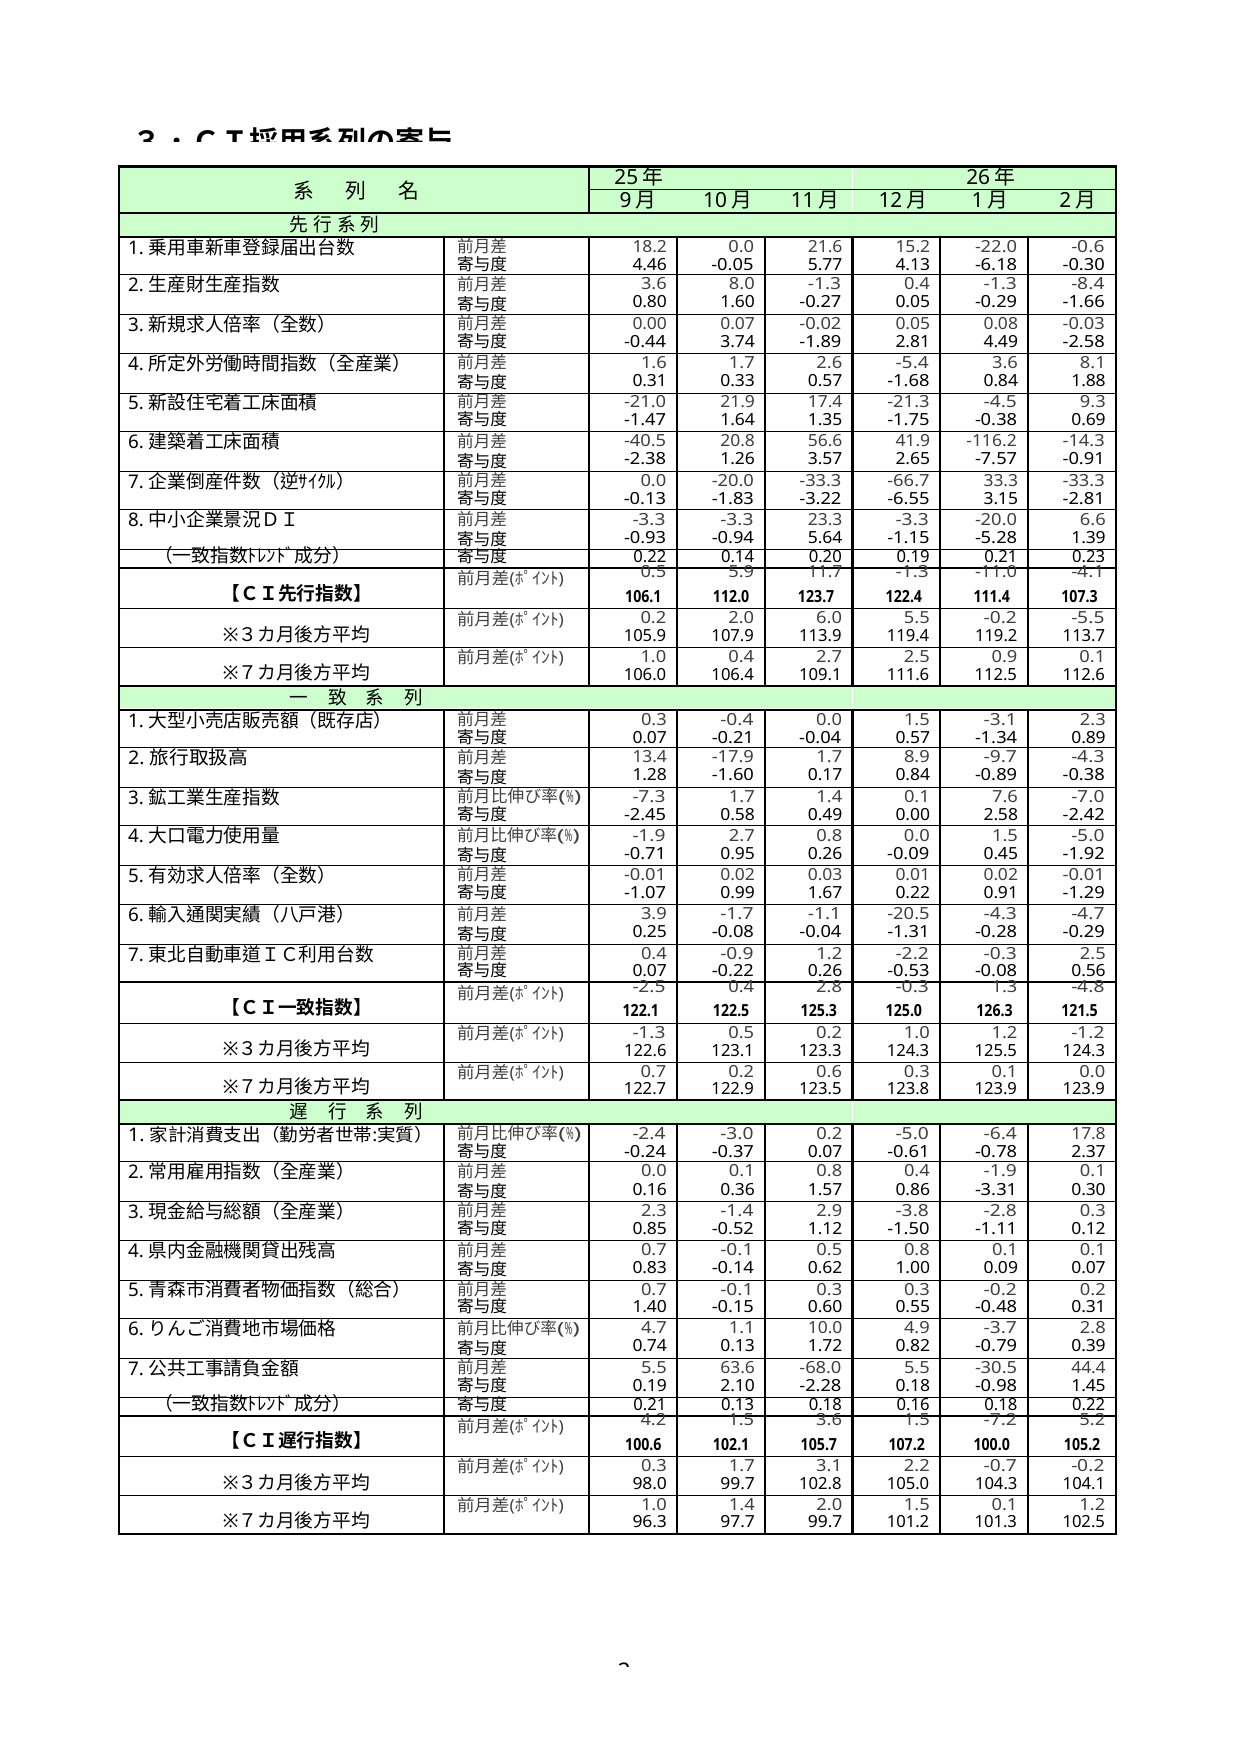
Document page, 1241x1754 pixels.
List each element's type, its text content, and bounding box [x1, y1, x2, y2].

table_cell 0.23 [1029, 550, 1115, 567]
table_cell -5.4 -1.68 [854, 354, 939, 392]
table_cell 前月差(ﾎﾟｲﾝﾄ) [445, 983, 588, 1022]
table_cell ※７カ月後方平均 [120, 1063, 443, 1099]
table_cell 2.9 1.12 [766, 1202, 851, 1239]
table_header [677, 168, 765, 189]
table_cell 0.8 1.00 [854, 1241, 939, 1280]
table_cell 2.5 111.6 [854, 648, 939, 685]
table_cell 2.7 0.95 [678, 826, 764, 865]
table_cell -21.0 -1.47 [590, 394, 676, 431]
table_cell 1. 大型小売店販売額（既存店） [120, 711, 443, 747]
table_cell 0.01 0.22 [854, 866, 939, 904]
table_cell 1.7 0.33 [678, 354, 764, 392]
table_cell -4.5 -0.38 [941, 394, 1027, 431]
table_cell 1.2 0.26 [766, 945, 851, 981]
table_cell 遅 [120, 1101, 317, 1123]
table_cell 前月差(ﾎﾟｲﾝﾄ) [445, 1417, 588, 1456]
table_cell 前月差 寄与度 [445, 394, 588, 431]
table_cell 2.3 0.89 [1029, 711, 1115, 747]
table_cell 前月差(ﾎﾟｲﾝﾄ) [445, 648, 588, 685]
table_cell 0.0 -0.04 [766, 711, 851, 747]
table_cell （一致指数ﾄﾚﾝﾄﾞ成分） [120, 550, 443, 567]
table_cell 2.0 107.9 [678, 609, 764, 647]
table_cell 0.1 101.3 [941, 1496, 1027, 1533]
table_cell 0.03 1.67 [766, 866, 851, 904]
table_cell 5. 新設住宅着工床面積 [120, 394, 443, 431]
table_cell 0.08 4.49 [941, 315, 1027, 352]
table_cell 0.7 122.7 [590, 1063, 676, 1099]
table_cell 前月差(ﾎﾟｲﾝﾄ) [445, 609, 588, 647]
table_cell 0.3 0.12 [1029, 1202, 1115, 1239]
table_cell 列 [393, 687, 444, 708]
table_cell ※７カ月後方平均 [120, 1496, 443, 1533]
table_cell 2. 常用雇用指数（全産業） [120, 1162, 443, 1201]
table_cell 2.2 105.0 [854, 1457, 939, 1495]
table_cell 4.9 0.82 [854, 1319, 939, 1358]
table_cell 0.4 0.86 [854, 1162, 939, 1201]
table_cell -0.9 -0.22 [678, 945, 764, 981]
table_cell 0.4 106.4 [678, 648, 764, 685]
table_cell 8. 中小企業景況ＤＩ [120, 510, 443, 549]
table_cell 0.16 [854, 1398, 939, 1415]
table_cell [589, 1101, 677, 1123]
table_cell 1.1 0.13 [678, 1319, 764, 1358]
table_cell 20.8 1.26 [678, 432, 764, 471]
table_cell 2.6 0.57 [766, 354, 851, 392]
table_cell 0.4 0.07 [590, 945, 676, 981]
table_cell -5.0 -0.61 [854, 1125, 939, 1161]
table_cell 1.5 101.2 [854, 1496, 939, 1533]
table_cell 前月差 寄与度 [445, 866, 588, 904]
table_cell 21.6 5.77 [766, 238, 851, 274]
table_cell -3.8 -1.50 [854, 1202, 939, 1239]
table_cell 0.7 0.83 [590, 1241, 676, 1280]
table_cell 2. 生産財生産指数 [120, 275, 443, 314]
table_cell 前月比伸び率(%)寄与度 [445, 826, 588, 865]
table_cell -21.3 -1.75 [854, 394, 939, 431]
table_cell 致 [317, 687, 355, 708]
table_cell 0.7 1.40 [590, 1281, 676, 1318]
table_cell -3.7 -0.79 [941, 1319, 1027, 1358]
table_cell 0.9 112.5 [941, 648, 1027, 685]
table_cell -0.7 104.3 [941, 1457, 1027, 1495]
table_cell 前月差 寄与度 [445, 711, 588, 747]
table_cell 0.0 0.16 [590, 1162, 676, 1201]
table_cell 4. 大口電力使用量 [120, 826, 443, 865]
table_cell 6.0 113.9 [766, 609, 851, 647]
table_cell [1028, 687, 1115, 708]
table_cell 21.9 1.64 [678, 394, 764, 431]
table_cell -0.2 119.2 [941, 609, 1027, 647]
table_cell -6.4 -0.78 [941, 1125, 1027, 1161]
table_cell 0.4 0.05 [854, 275, 939, 314]
table_cell 0.2 0.31 [1029, 1281, 1115, 1318]
table_cell 0.14 [678, 550, 764, 567]
table_cell 17.8 2.37 [1029, 1125, 1115, 1161]
table_cell [677, 687, 765, 708]
table_cell 行 [317, 1101, 355, 1123]
table_cell 0.18 [766, 1398, 851, 1415]
table_cell -0.01 -1.07 [590, 866, 676, 904]
table_cell 1.2 125.5 [941, 1024, 1027, 1061]
table_cell -0.01 -1.29 [1029, 866, 1115, 904]
table_cell 0.1 123.9 [941, 1063, 1027, 1099]
table_cell -4.7 -0.29 [1029, 905, 1115, 944]
table_cell [444, 687, 589, 708]
table_cell 3. 新規求人倍率（全数） [120, 315, 443, 352]
table_cell （一致指数ﾄﾚﾝﾄﾞ成分） [120, 1398, 443, 1415]
table_cell -2.8 -1.11 [941, 1202, 1027, 1239]
table_cell 前月差(ﾎﾟｲﾝﾄ) [445, 1024, 588, 1061]
table_cell 0.8 1.57 [766, 1162, 851, 1201]
table_cell 0.5 106.1 [590, 569, 676, 608]
table_cell -33.3 -2.81 [1029, 472, 1115, 509]
table_cell 1.7 0.17 [766, 748, 851, 787]
table_cell 1.7 0.58 [678, 788, 764, 825]
table_cell 前月差 寄与度 [445, 315, 588, 352]
table_cell 0.21 [941, 550, 1027, 567]
table_cell -1.7 -0.08 [678, 905, 764, 944]
table_cell 1.0 96.3 [590, 1496, 676, 1533]
table_cell 寄与度 [445, 1398, 588, 1415]
table_cell 前月比伸び率(%) 寄与度 [445, 1125, 588, 1161]
table_cell 1.5 102.1 [678, 1417, 764, 1456]
table_cell -5.5 113.7 [1029, 609, 1115, 647]
table_cell -30.5 -0.98 [941, 1359, 1027, 1396]
table_cell 11.7 123.7 [766, 569, 851, 608]
table_cell -20.0 -1.83 [678, 472, 764, 509]
table_cell 前月差 寄与度 [445, 472, 588, 509]
table_cell 9.3 0.69 [1029, 394, 1115, 431]
table_cell 0.05 2.81 [854, 315, 939, 352]
table_cell 2月 [1028, 190, 1115, 212]
table_cell 17.4 1.35 [766, 394, 851, 431]
table_cell -4.3 -0.28 [941, 905, 1027, 944]
table_cell 3.6 0.80 [590, 275, 676, 314]
table_cell 系 [355, 687, 393, 708]
table_cell 前月比伸び率(%)寄与度 [445, 1319, 588, 1358]
table_cell 1.2 102.5 [1029, 1496, 1115, 1533]
table_cell -17.9 -1.60 [678, 748, 764, 787]
table_cell 18.2 4.46 [590, 238, 676, 274]
table_cell 0.1 0.00 [854, 788, 939, 825]
table_cell -9.7 -0.89 [941, 748, 1027, 787]
table_cell 0.5 0.62 [766, 1241, 851, 1280]
table_cell -33.3 -3.22 [766, 472, 851, 509]
table_cell 0.1 0.09 [941, 1241, 1027, 1280]
table_cell 2.8 125.3 [766, 983, 851, 1022]
table_cell 0.1 0.30 [1029, 1162, 1115, 1201]
table_cell 3. 鉱工業生産指数 [120, 788, 443, 825]
table_cell 0.2 0.07 [766, 1125, 851, 1161]
table_cell -0.1 -0.15 [678, 1281, 764, 1318]
table_cell 10月 [677, 190, 765, 212]
table_cell 8.0 1.60 [678, 275, 764, 314]
table_cell 4. 県内金融機関貸出残高 [120, 1241, 443, 1280]
table_cell 11月 [765, 190, 852, 212]
table_cell 1.0 124.3 [854, 1024, 939, 1061]
table_cell -7.2 100.0 [941, 1417, 1027, 1456]
table_cell 1.6 0.31 [590, 354, 676, 392]
table_cell 63.6 2.10 [678, 1359, 764, 1396]
table_cell 前月差 寄与度 [445, 945, 588, 981]
table_cell 3. 現金給与総額（全産業） [120, 1202, 443, 1239]
table_cell 0.8 0.26 [766, 826, 851, 865]
table_cell 1. 乗用車新車登録届出台数 [120, 238, 443, 274]
table_cell 5.5 0.19 [590, 1359, 676, 1396]
table_cell -1.3 122.6 [590, 1024, 676, 1061]
table_cell 3.6 0.84 [941, 354, 1027, 392]
table_cell ※３カ月後方平均 [120, 1457, 443, 1495]
table_cell 0.0 -0.13 [590, 472, 676, 509]
table_cell 5.2 105.2 [1029, 1417, 1115, 1456]
table_cell 0.3 0.55 [854, 1281, 939, 1318]
table_cell 5. 青森市消費者物価指数（総合） [120, 1281, 443, 1318]
table_cell 0.00 -0.44 [590, 315, 676, 352]
table_cell -0.3 125.0 [854, 983, 939, 1022]
table_cell 7. 公共工事請負金額 [120, 1359, 443, 1396]
table_cell -1.9 -3.31 [941, 1162, 1027, 1201]
table_cell 前月差(ﾎﾟｲﾝﾄ) [445, 1063, 588, 1099]
table_cell 4.2 100.6 [590, 1417, 676, 1456]
table_cell -3.1 -1.34 [941, 711, 1027, 747]
table_cell 2.5 0.56 [1029, 945, 1115, 981]
table_cell 2. 旅行取扱高 [120, 748, 443, 787]
table_cell ※３カ月後方平均 [120, 1024, 443, 1061]
table_cell 0.0 -0.09 [854, 826, 939, 865]
table_cell -20.5 -1.31 [854, 905, 939, 944]
table_cell 0.5 123.1 [678, 1024, 764, 1061]
table_cell -4.3 -0.38 [1029, 748, 1115, 787]
table_cell 【ＣＩ遅行指数】 [120, 1417, 443, 1456]
table_cell -3.3 -0.93 [590, 510, 676, 549]
table_cell 0.18 [941, 1398, 1027, 1415]
table_cell 前月差(ﾎﾟｲﾝﾄ) [445, 1457, 588, 1495]
table_cell 3.1 102.8 [766, 1457, 851, 1495]
table_cell 0.02 0.99 [678, 866, 764, 904]
table_cell 前月差寄与度 [445, 905, 588, 944]
table_cell 前月差 寄与度 [445, 238, 588, 274]
table_cell 前月差 寄与度 [445, 1281, 588, 1318]
table_cell -1.3 -0.27 [766, 275, 851, 314]
table_cell 先 行 系 列 [120, 214, 1115, 236]
table_cell 0.2 122.9 [678, 1063, 764, 1099]
table_cell 4.7 0.74 [590, 1319, 676, 1358]
table_cell 0.0 123.9 [1029, 1063, 1115, 1099]
table_cell [765, 687, 852, 708]
table_cell 7. 企業倒産件数（逆ｻｲｸﾙ） [120, 472, 443, 509]
table_cell -0.2 104.1 [1029, 1457, 1115, 1495]
table_cell 23.3 5.64 [766, 510, 851, 549]
table_cell 0.22 [590, 550, 676, 567]
table_cell 33.3 3.15 [941, 472, 1027, 509]
table_cell -4.8 121.5 [1029, 983, 1115, 1022]
table_cell 0.20 [766, 550, 851, 567]
table_cell 5. 有効求人倍率（全数） [120, 866, 443, 904]
table_cell ※３カ月後方平均 [120, 609, 443, 647]
table_cell 1.0 106.0 [590, 648, 676, 685]
table_cell 2.7 109.1 [766, 648, 851, 685]
table_cell 前月差寄与度 [445, 748, 588, 787]
table_cell 12月 [853, 190, 940, 212]
table_cell [677, 1101, 765, 1123]
table_cell 【ＣＩ先行指数】 [120, 569, 443, 608]
table_cell -1.1 -0.04 [766, 905, 851, 944]
table_cell 15.2 4.13 [854, 238, 939, 274]
table_cell 前月差寄与度 [445, 1162, 588, 1201]
table_cell 0.22 [1029, 1398, 1115, 1415]
table_cell 1.5 107.2 [854, 1417, 939, 1456]
table_cell [940, 687, 1028, 708]
table_cell -3.3 -1.15 [854, 510, 939, 549]
table_cell 1.5 0.45 [941, 826, 1027, 865]
table_cell 2.8 0.39 [1029, 1319, 1115, 1358]
table_cell -1.2 124.3 [1029, 1024, 1115, 1061]
table_cell 3.6 105.7 [766, 1417, 851, 1456]
table_cell 3.9 0.25 [590, 905, 676, 944]
table_cell 6. 輸入通関実績（八戸港） [120, 905, 443, 944]
table_cell 6. りんご消費地市場価格 [120, 1319, 443, 1358]
table_cell 前月差寄与度 [445, 1241, 588, 1280]
table_cell 56.6 3.57 [766, 432, 851, 471]
table_header [853, 168, 940, 189]
table_cell 0.21 [590, 1398, 676, 1415]
table_cell 2.0 99.7 [766, 1496, 851, 1533]
table_cell 前月差(ﾎﾟｲﾝﾄ) [445, 1496, 588, 1533]
table_cell -2.2 -0.53 [854, 945, 939, 981]
table_header 26年 [940, 168, 1115, 189]
table_cell -3.3 -0.94 [678, 510, 764, 549]
table_cell 10.0 1.72 [766, 1319, 851, 1358]
table_cell 前月差(ﾎﾟｲﾝﾄ) [445, 569, 588, 608]
table_cell [589, 687, 677, 708]
table_cell -1.3 -0.29 [941, 275, 1027, 314]
table_cell 1.7 99.7 [678, 1457, 764, 1495]
table_cell 4. 所定外労働時間指数（全産業） [120, 354, 443, 392]
table_cell [1028, 1101, 1115, 1123]
table_cell -3.0 -0.37 [678, 1125, 764, 1161]
table_cell 列 [393, 1101, 444, 1123]
table_cell -4.1 107.3 [1029, 569, 1115, 608]
table_cell [444, 1101, 589, 1123]
table_cell 1.5 0.57 [854, 711, 939, 747]
table_cell 13.4 1.28 [590, 748, 676, 787]
table_cell -0.2 -0.48 [941, 1281, 1027, 1318]
table_cell -20.0 -5.28 [941, 510, 1027, 549]
table_cell -0.6 -0.30 [1029, 238, 1115, 274]
table_cell 2.3 0.85 [590, 1202, 676, 1239]
table_cell -66.7 -6.55 [854, 472, 939, 509]
table_cell 0.0 -0.05 [678, 238, 764, 274]
table_cell 前月差寄与度 [445, 432, 588, 471]
table_cell 前月差寄与度 [445, 510, 588, 549]
table_cell 6.6 1.39 [1029, 510, 1115, 549]
table_cell 0.3 123.8 [854, 1063, 939, 1099]
table_cell 0.1 0.36 [678, 1162, 764, 1201]
table_cell 0.02 0.91 [941, 866, 1027, 904]
table_cell -2.5 122.1 [590, 983, 676, 1022]
table_cell -0.02 -1.89 [766, 315, 851, 352]
table_cell 前月差 寄与度 [445, 1202, 588, 1239]
table_cell 1. 家計消費支出（勤労者世帯:実質） [120, 1125, 443, 1161]
table_cell [853, 1101, 940, 1123]
table_cell 系 [355, 1101, 393, 1123]
table_cell 一 [120, 687, 317, 708]
table_cell -0.3 -0.08 [941, 945, 1027, 981]
table_header 25年 [590, 168, 677, 189]
table_cell 0.3 98.0 [590, 1457, 676, 1495]
table_cell -1.3 122.4 [854, 569, 939, 608]
table_cell -7.3 -2.45 [590, 788, 676, 825]
table_cell -0.4 -0.21 [678, 711, 764, 747]
table_cell 前月比伸び率(%) 寄与度 [445, 788, 588, 825]
table_cell 0.1 112.6 [1029, 648, 1115, 685]
table_cell -8.4 -1.66 [1029, 275, 1115, 314]
table_cell -11.0 111.4 [941, 569, 1027, 608]
table_cell 前月差 寄与度 [445, 1359, 588, 1396]
table_header 系 列 名 [120, 168, 588, 212]
table_cell 5.9 112.0 [678, 569, 764, 608]
table_cell 0.1 0.07 [1029, 1241, 1115, 1280]
table_cell -5.0 -1.92 [1029, 826, 1115, 865]
table_cell 8.1 1.88 [1029, 354, 1115, 392]
table_cell 寄与度 [445, 550, 588, 567]
table_cell 0.6 123.5 [766, 1063, 851, 1099]
table_cell 0.3 0.07 [590, 711, 676, 747]
table_cell -14.3 -0.91 [1029, 432, 1115, 471]
table_cell 7. 東北自動車道ＩＣ利用台数 [120, 945, 443, 981]
table_cell 44.4 1.45 [1029, 1359, 1115, 1396]
table_cell -0.03 -2.58 [1029, 315, 1115, 352]
table_cell -0.1 -0.14 [678, 1241, 764, 1280]
table_cell [765, 1101, 852, 1123]
table_cell 9月 [590, 190, 677, 212]
table_header [765, 168, 852, 189]
table_cell 前月差寄与度 [445, 354, 588, 392]
table_cell 8.9 0.84 [854, 748, 939, 787]
table_cell 1月 [940, 190, 1028, 212]
table_cell 前月差寄与度 [445, 275, 588, 314]
table_cell 【ＣＩ一致指数】 [120, 983, 443, 1022]
table_cell -1.4 -0.52 [678, 1202, 764, 1239]
table_cell 5.5 119.4 [854, 609, 939, 647]
table_cell [853, 687, 940, 708]
table_cell 1.4 0.49 [766, 788, 851, 825]
table_cell 41.9 2.65 [854, 432, 939, 471]
table_cell 0.4 122.5 [678, 983, 764, 1022]
table_cell -7.0 -2.42 [1029, 788, 1115, 825]
table_cell -40.5 -2.38 [590, 432, 676, 471]
table_cell 7.6 2.58 [941, 788, 1027, 825]
table_cell 0.3 0.60 [766, 1281, 851, 1318]
table_cell 1.3 126.3 [941, 983, 1027, 1022]
table_cell 0.13 [678, 1398, 764, 1415]
table_cell -1.9 -0.71 [590, 826, 676, 865]
table_cell [940, 1101, 1028, 1123]
table_cell 0.07 3.74 [678, 315, 764, 352]
table_cell -22.0 -6.18 [941, 238, 1027, 274]
table_cell -2.4 -0.24 [590, 1125, 676, 1161]
table_cell ※７カ月後方平均 [120, 648, 443, 685]
table_cell 0.19 [854, 550, 939, 567]
table_cell -116.2 -7.57 [941, 432, 1027, 471]
table_cell 0.2 123.3 [766, 1024, 851, 1061]
table_cell -68.0 -2.28 [766, 1359, 851, 1396]
table_cell 1.4 97.7 [678, 1496, 764, 1533]
table_cell 0.2 105.9 [590, 609, 676, 647]
table_cell 5.5 0.18 [854, 1359, 939, 1396]
table_cell 6. 建築着工床面積 [120, 432, 443, 471]
